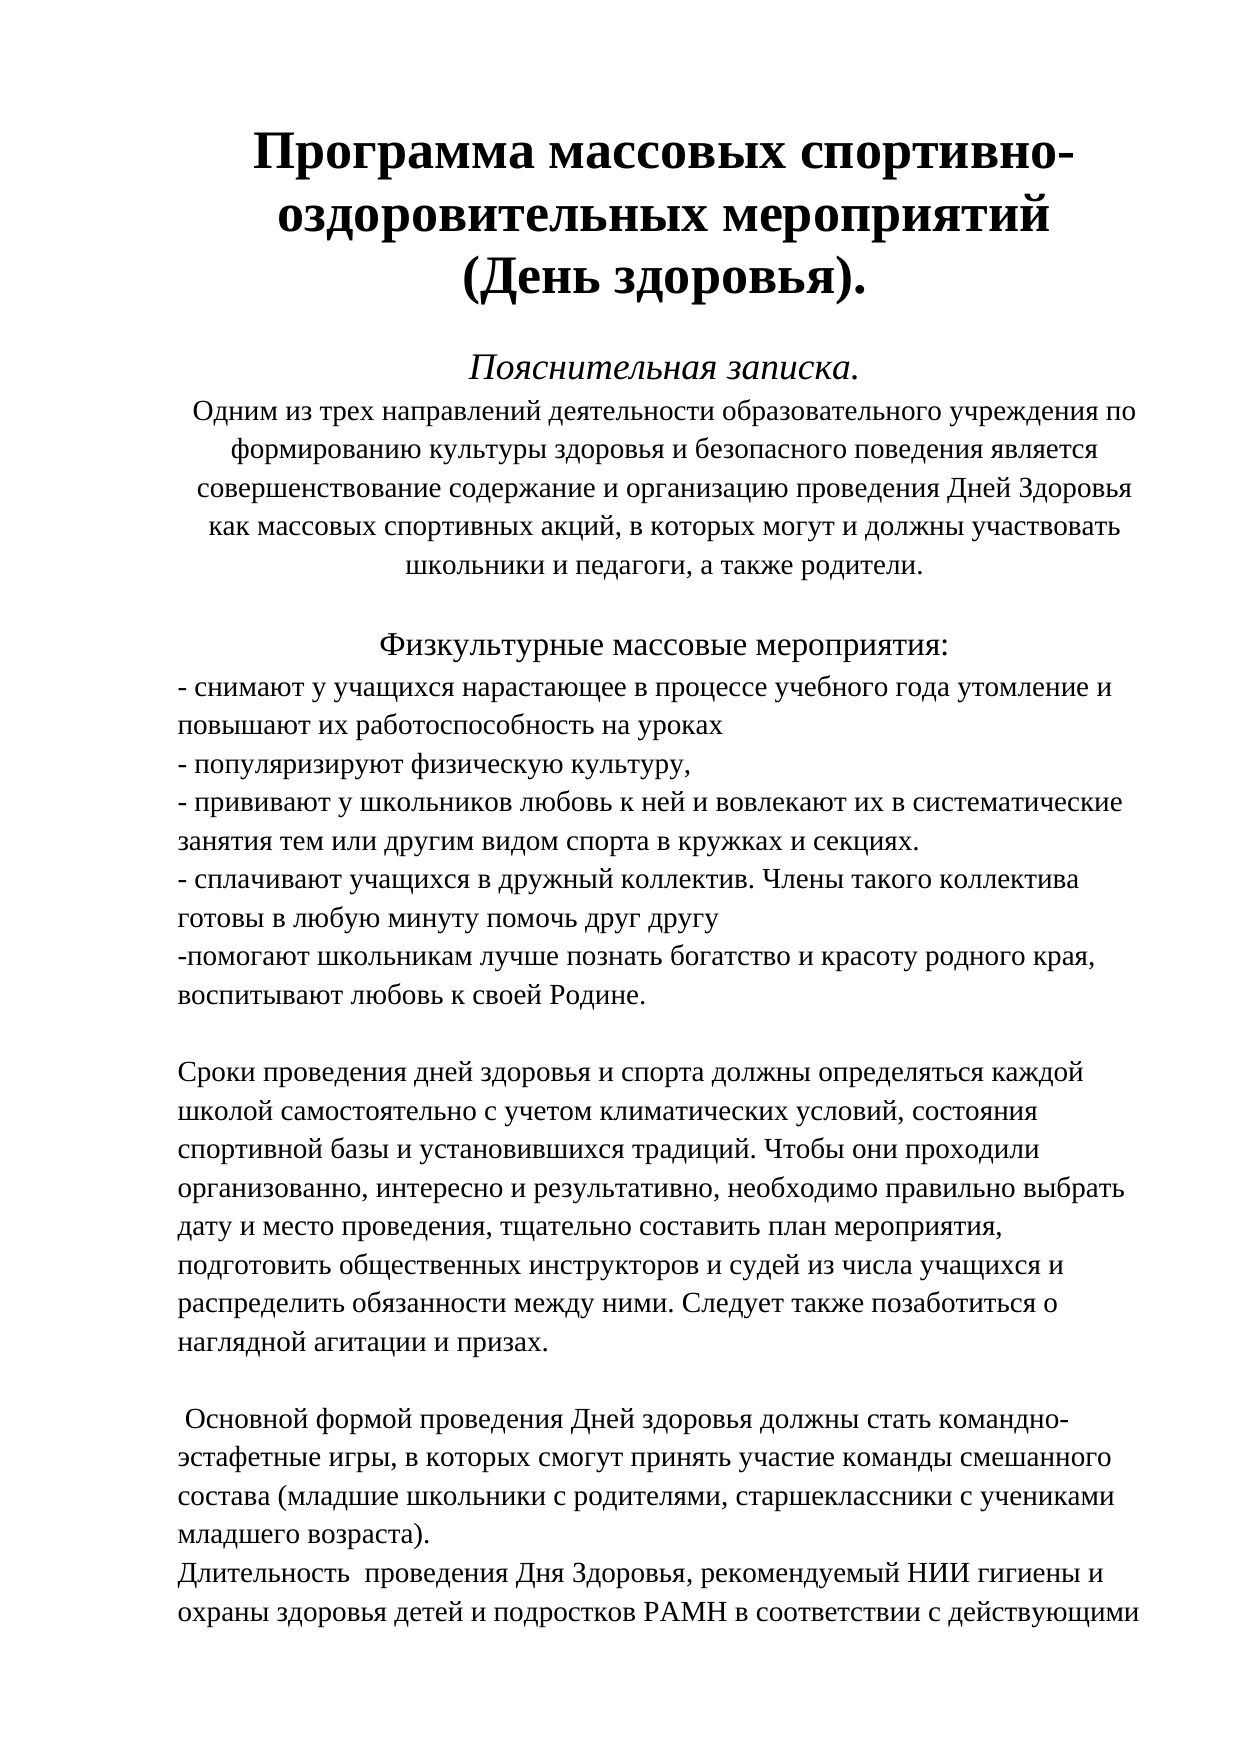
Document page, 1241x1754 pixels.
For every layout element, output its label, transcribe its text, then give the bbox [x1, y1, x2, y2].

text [177, 938, 1152, 1627]
text - снимают у учащихся нарастающее в процессе учебного года утомление и повышают их работоспособность на уроках [177, 669, 1152, 741]
text - популяризируют физическую культуру, [177, 746, 1152, 779]
text (День здоровья). Пояснительная записка. Одним из трех направлений деятельности образовательного учреждения по формированию культуры здоровья и безопасного поведения является совершенствование содержание и организацию проведения Дней Здоровья как массовых спортивных акций, в которых могут и должны участвовать школьники и педагоги, а также родители. Физкультурные массовые мероприятия: [177, 243, 1152, 663]
text Программа массовых спортивно-оздоровительных мероприятий [177, 118, 1152, 243]
text - прививают у школьников любовь к ней и вовлекают их в систематические занятия тем или другим видом спорта в кружках и секциях. [177, 784, 1152, 856]
text - сплачивают учащихся в дружный коллектив. Члены такого коллектива готовы в любую минуту помочь друг другу [177, 861, 1152, 933]
